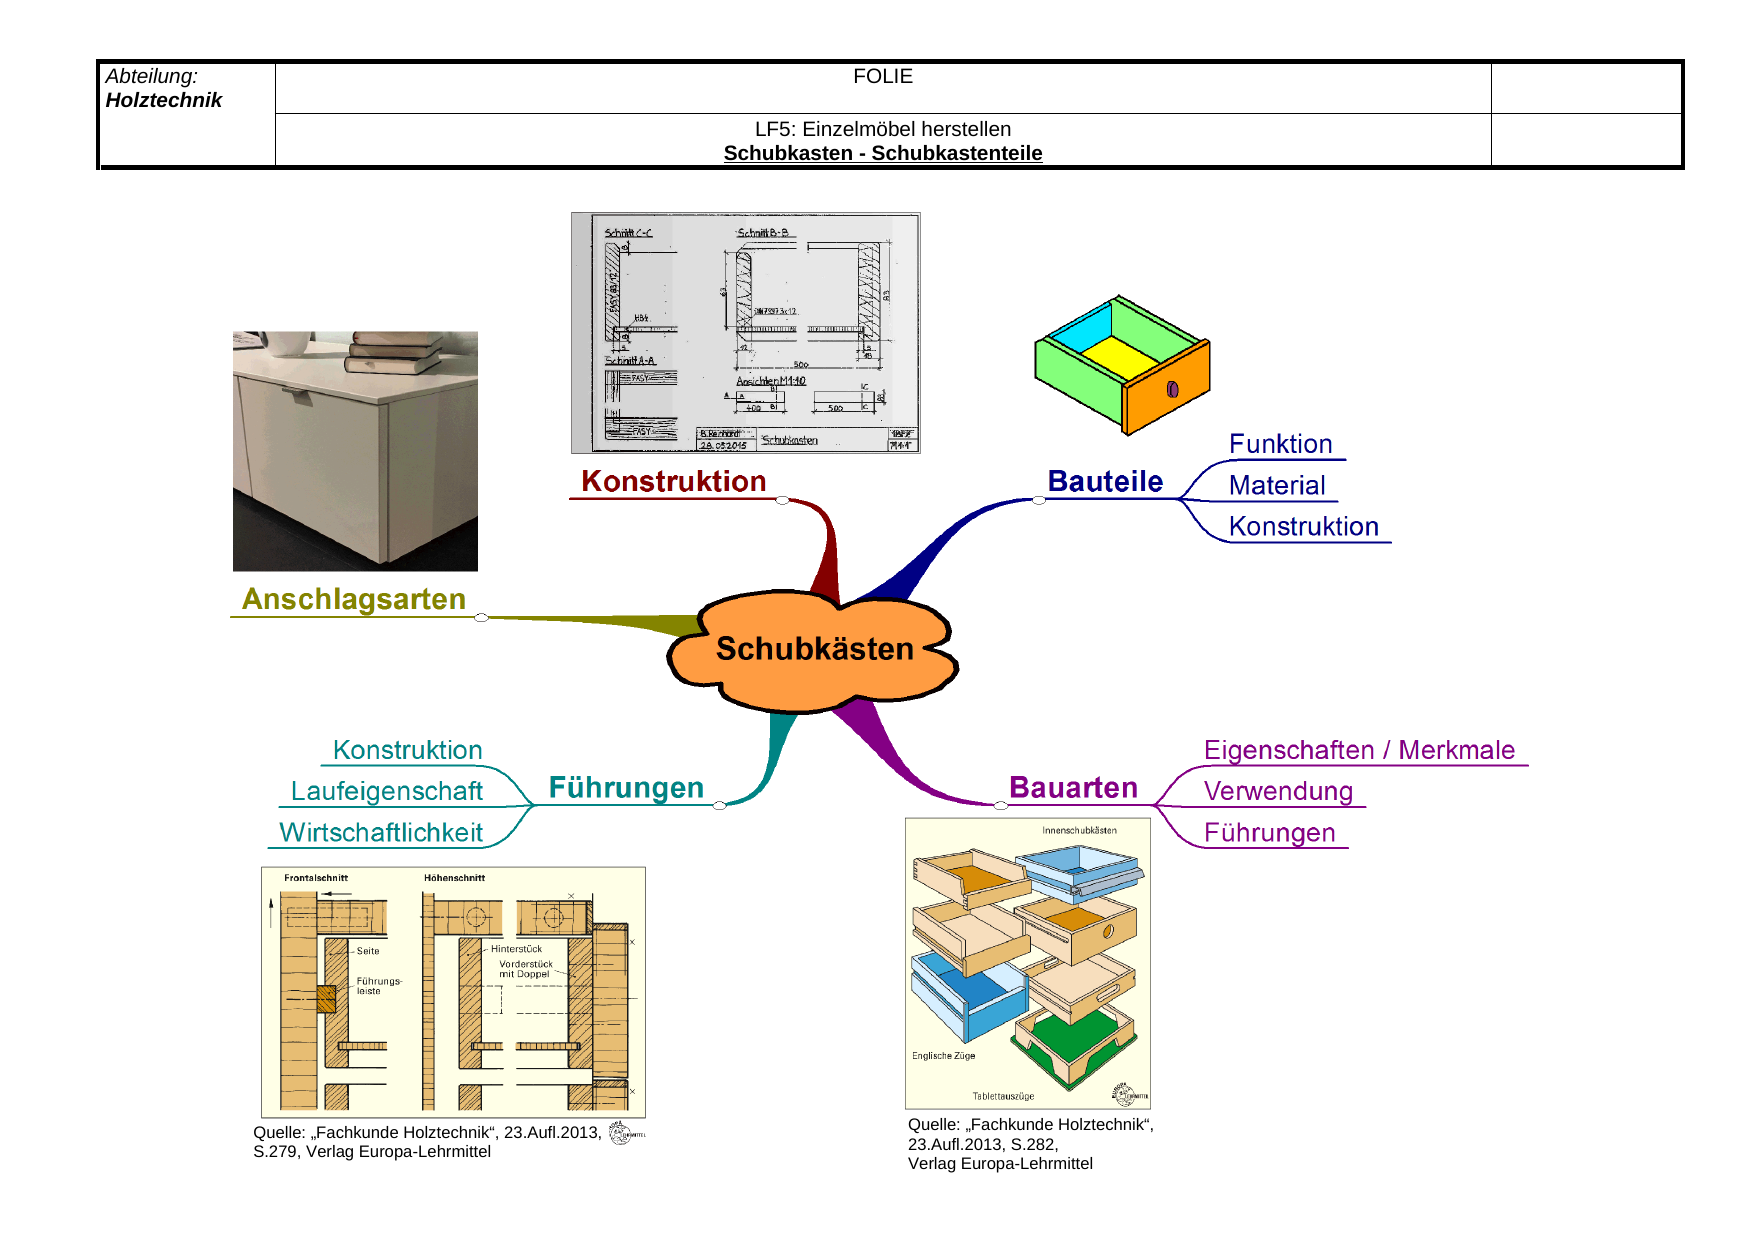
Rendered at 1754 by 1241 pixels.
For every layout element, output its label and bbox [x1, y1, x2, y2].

picture [207, 189, 1550, 1171]
